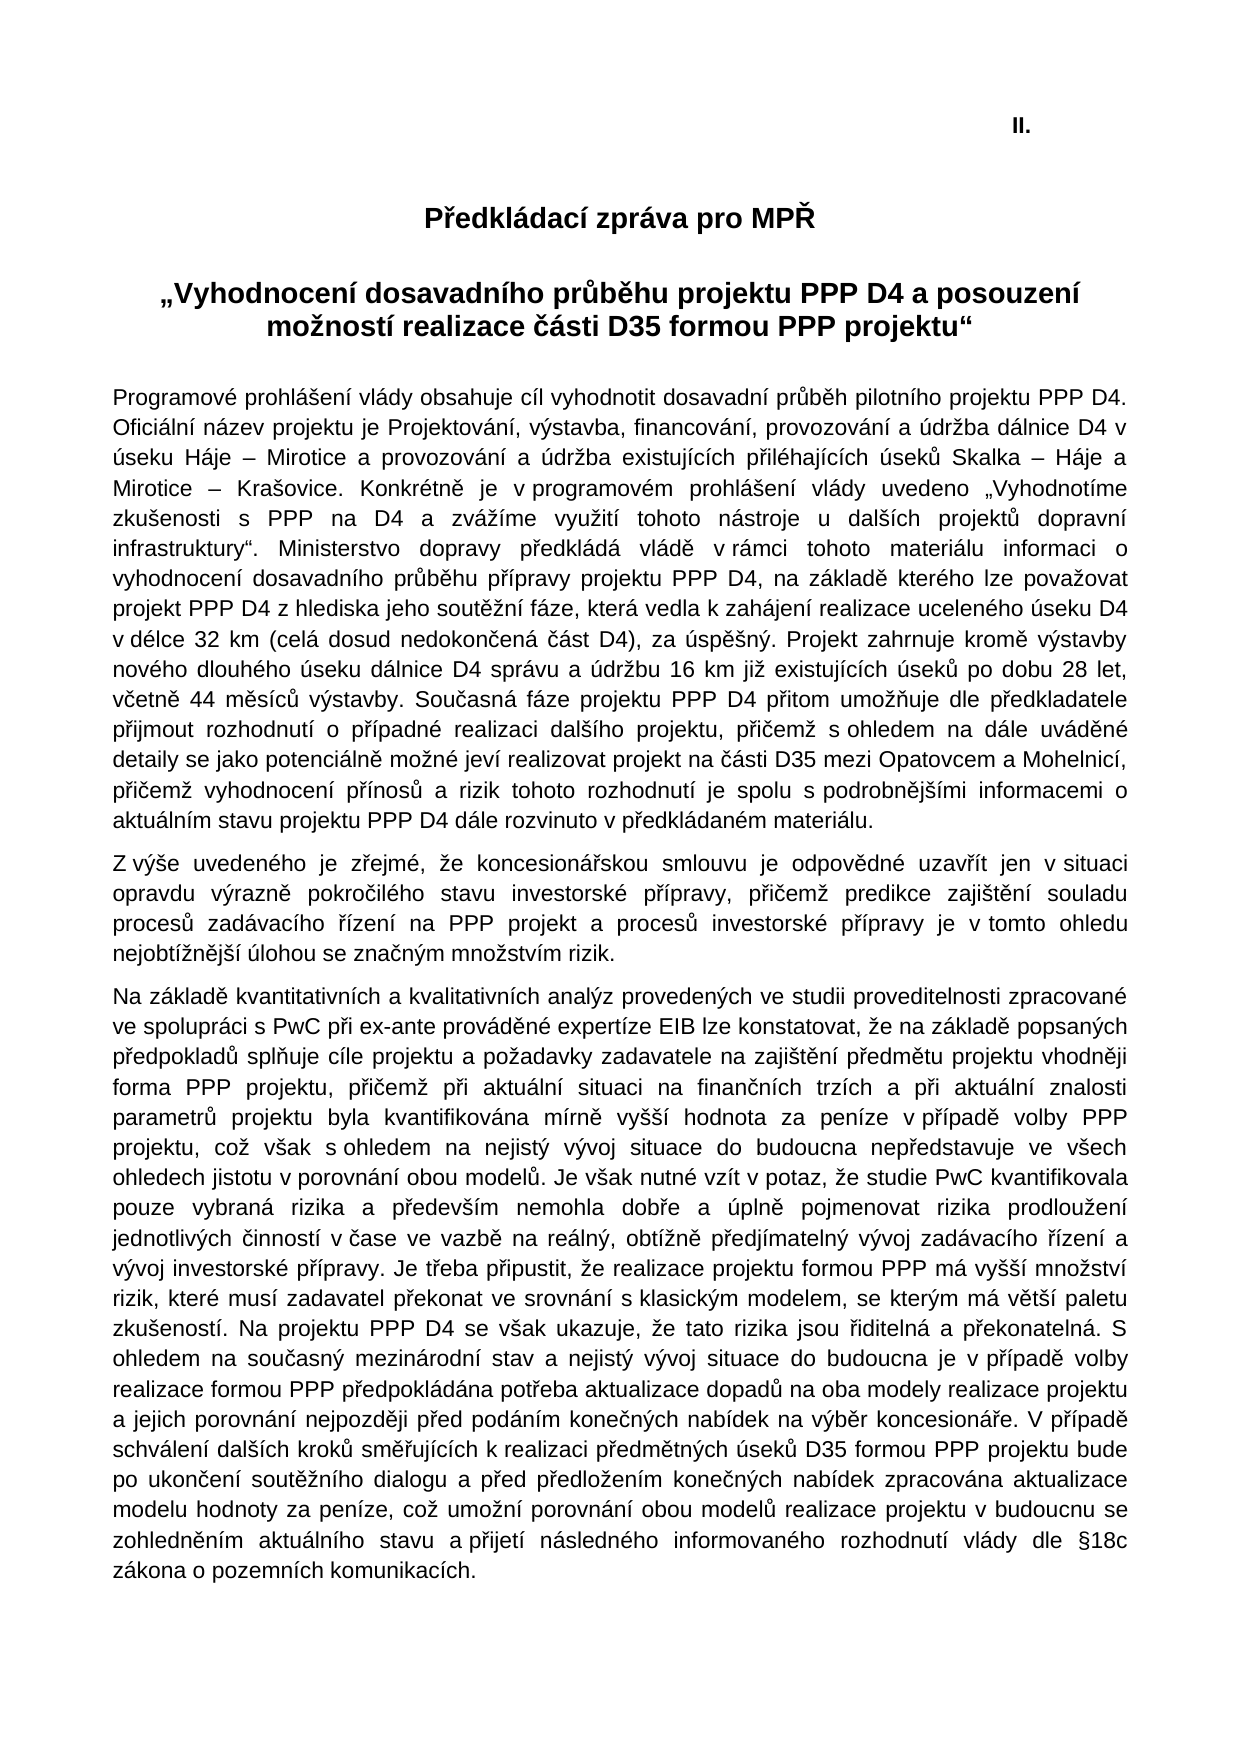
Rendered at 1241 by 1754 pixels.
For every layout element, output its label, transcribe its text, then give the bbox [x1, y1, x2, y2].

subtitle Předkládací zpráva pro MPŘ [112, 201, 1128, 234]
text II. [112, 112, 1128, 138]
subtitle „Vyhodnocení dosavadního průběhu projektu PPP D4 a posouzení možností realizace části D35 formou PPP projektu“ [112, 276, 1128, 343]
text Na základě kvantitativních a kvalitativních analýz provedených ve studii proveditelnosti zpracované ve spolupráci s PwC při ex-ante prováděné expertíze EIB lze konstatovat, že na základě popsaných předpokladů splňuje cíle projektu a požadavky zadavatele na zajištění předmětu projektu vhodněji forma PPP projektu, přičemž při aktuální situaci na finančních trzích a při aktuální znalosti parametrů projektu byla kvantifikována mírně vyšší hodnota za peníze v případě volby PPP projektu, což však s ohledem na nejistý vývoj situace do budoucna nepředstavuje ve všech ohledech jistotu v porovnání obou modelů. Je však nutné vzít v potaz, že studie PwC kvantifikovala pouze vybraná rizika a především nemohla dobře a úplně pojmenovat rizika prodloužení jednotlivých činností v čase ve vazbě na reálný, obtížně předjímatelný vývoj zadávacího řízení a vývoj investorské přípravy. Je třeba připustit, že realizace projektu formou PPP má vyšší množství rizik, které musí zadavatel překonat ve srovnání s klasickým modelem, se kterým má větší paletu zkušeností. Na projektu PPP D4 se však ukazuje, že tato rizika jsou řiditelná a překonatelná. S ohledem na současný mezinárodní stav a nejistý vývoj situace do budoucna je v případě volby realizace formou PPP předpokládána potřeba aktualizace dopadů na oba modely realizace projektu a jejich porovnání nejpozději před podáním konečných nabídek na výběr koncesionáře. V případě schválení dalších kroků směřujících k realizaci předmětných úseků D35 formou PPP projektu bude po ukončení soutěžního dialogu a před předložením konečných nabídek zpracována aktualizace modelu hodnoty za peníze, což umožní porovnání obou modelů realizace projektu v budoucnu se zohledněním aktuálního stavu a přijetí následného informovaného rozhodnutí vlády dle §18c zákona o pozemních komunikacích. [112, 983, 1128, 1583]
text Z výše uvedeného je zřejmé, že koncesionářskou smlouvu je odpovědné uzavřít jen v situaci opravdu výrazně pokročilého stavu investorské přípravy, přičemž predikce zajištění souladu procesů zadávacího řízení na PPP projekt a procesů investorské přípravy je v tomto ohledu nejobtížnější úlohou se značným množstvím rizik. [112, 849, 1128, 967]
text Programové prohlášení vlády obsahuje cíl vyhodnotit dosavadní průběh pilotního projektu PPP D4. Oficiální název projektu je Projektování, výstavba, financování, provozování a údržba dálnice D4 v úseku Háje – Mirotice a provozování a údržba existujících přiléhajících úseků Skalka – Háje a Mirotice – Krašovice. Konkrétně je v programovém prohlášení vlády uvedeno „Vyhodnotíme zkušenosti s PPP na D4 a zvážíme využití tohoto nástroje u dalších projektů dopravní infrastruktury“. Ministerstvo dopravy předkládá vládě v rámci tohoto materiálu informaci o vyhodnocení dosavadního průběhu přípravy projektu PPP D4, na základě kterého lze považovat projekt PPP D4 z hlediska jeho soutěžní fáze, která vedla k zahájení realizace uceleného úseku D4 v délce 32 km (celá dosud nedokončená část D4), za úspěšný. Projekt zahrnuje kromě výstavby nového dlouhého úseku dálnice D4 správu a údržbu 16 km již existujících úseků po dobu 28 let, včetně 44 měsíců výstavby. Současná fáze projektu PPP D4 přitom umožňuje dle předkladatele přijmout rozhodnutí o případné realizaci dalšího projektu, přičemž s ohledem na dále uváděné detaily se jako potenciálně možné jeví realizovat projekt na části D35 mezi Opatovcem a Mohelnicí, přičemž vyhodnocení přínosů a rizik tohoto rozhodnutí je spolu s podrobnějšími informacemi o aktuálním stavu projektu PPP D4 dále rozvinuto v předkládaném materiálu. [112, 384, 1128, 833]
